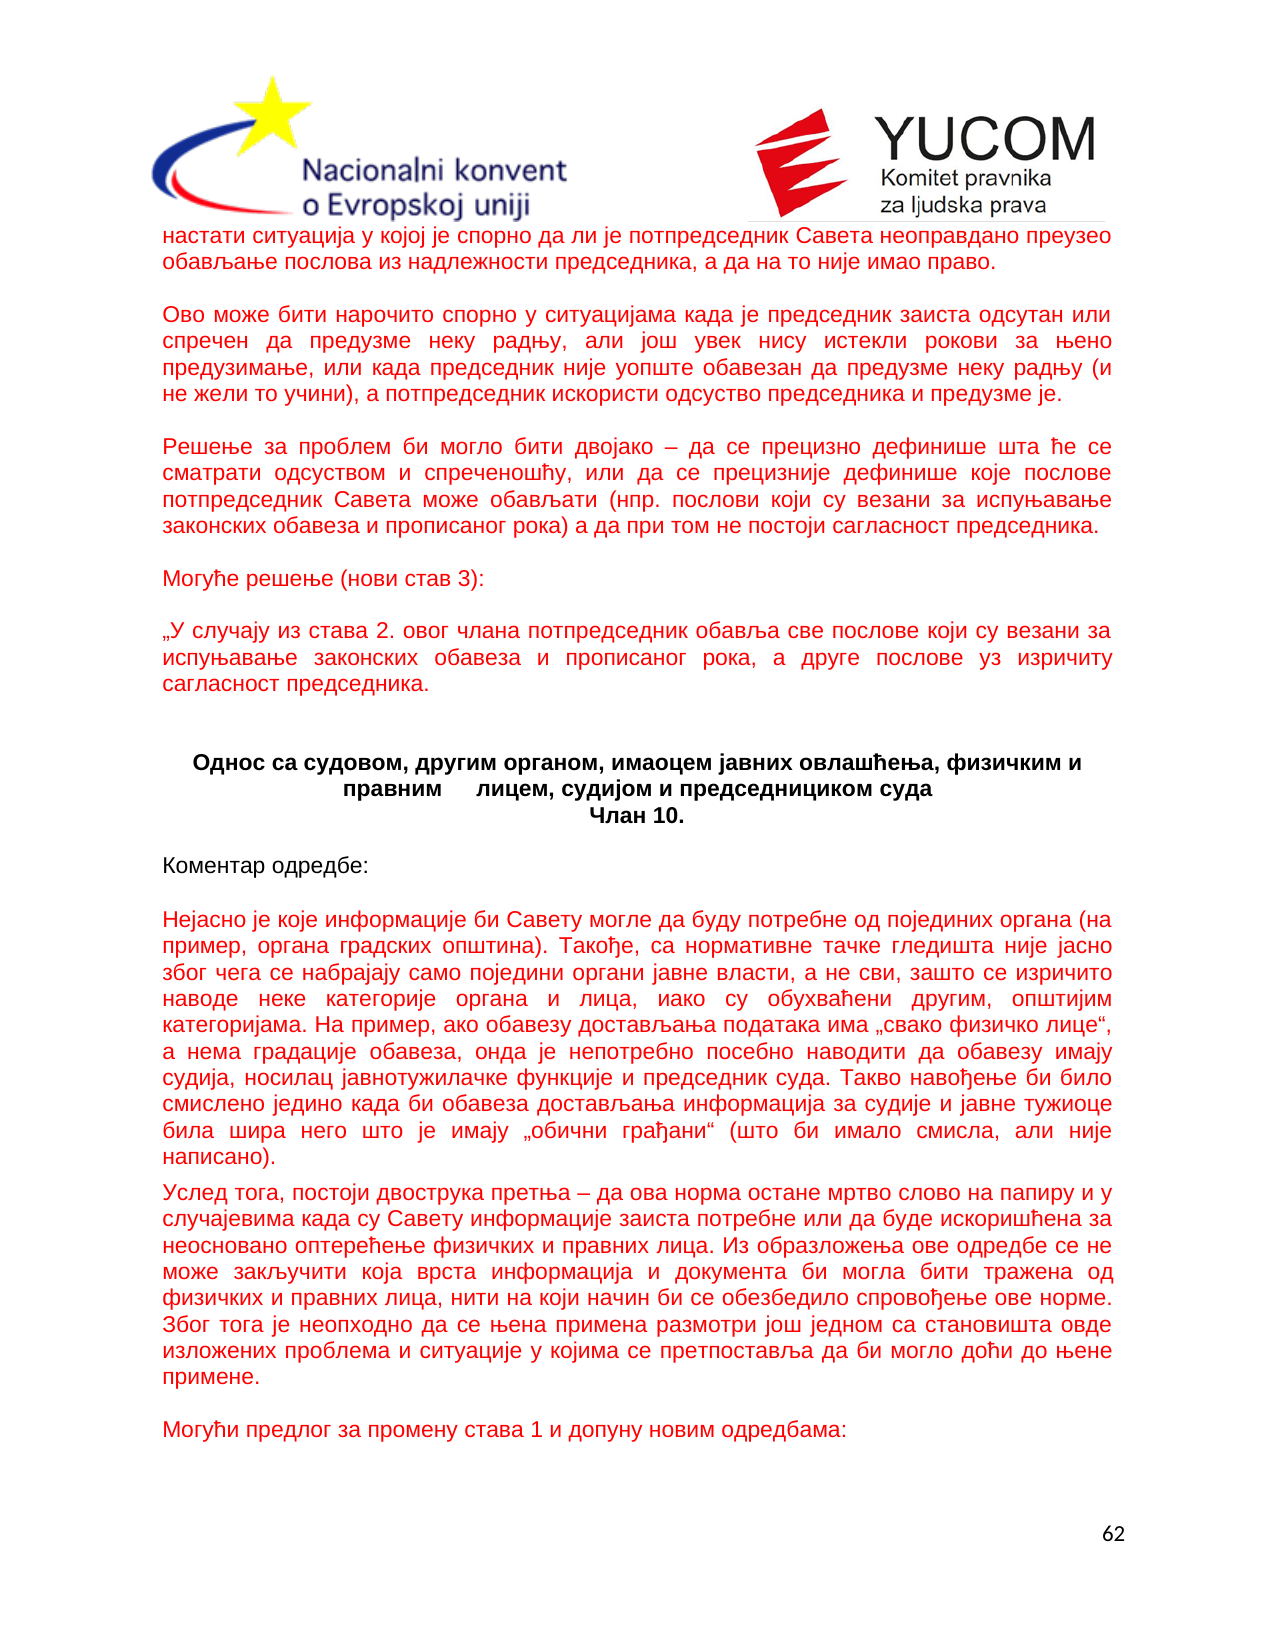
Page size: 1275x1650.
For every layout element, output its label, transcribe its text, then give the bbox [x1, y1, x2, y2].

picture [150, 75, 568, 222]
picture [747, 106, 1106, 222]
text „У случају из става 2. овог члана потпредседник обавља све послове који су везани за испуњавање законских обавеза и прописаног рока, а друге послове уз изричиту сагласност председника. [162, 617, 1113, 696]
text Решење за проблем би могло бити двојако – да се прецизно дефинише шта ће се сматрати одсуством и спреченошћу, или да се прецизније дефинише које послове потпредседник Савета може обављати (нпр. послови који су везани за испуњавање законских обавеза и прописаног рока) а да при том не постоји сагласност председника. [162, 433, 1112, 538]
text Могући предлог за промену става 1 и допуну новим одредбама: [162, 1416, 1125, 1442]
text Услед тога, постоји двострука претња – да ова норма остане мртво слово на папиру и у случајевима када су Савету информације заиста потребне или да буде искоришћена за неосновано оптерећење физичких и правних лица. Из образложења ове одредбе се не може закључити која врста информација и документа би могла бити тражена од физичких и правних лица, нити на који начин би се обезбедило спровођење ове норме. Због тога је неопходно да се њена примена размотри још једном са становишта овде изложених проблема и ситуације у којима се претпоставља да би могло доћи до њене примене. [162, 1179, 1113, 1390]
text Члан 10. [589, 802, 1125, 828]
text Коментар одредбе: [162, 852, 1125, 878]
text Могуће решење (нови став 3): [162, 564, 1125, 591]
text Однос са судовом, другим органом, имаоцем јавних овлашћења, физичким и правним лицем, судијом и председнициком суда [160, 749, 1114, 802]
text Ово може бити нарочито спорно у ситуацијама када је председник заиста одсутан или спречен да предузме неку радњу, али још увек нису истекли рокови за њено предузимање, или када председник није уопште обавезан да предузме неку радњу (и не жели то учини), а потпредседник искористи одсуство председника и предузме је. [162, 301, 1113, 406]
text Нејасно је које информације би Савету могле да буду потребне од појединих органа (на пример, органа градских општина). Такође, са нормативне тачке гледишта није јасно због чега се набрајају само поједини органи јавне власти, а не сви, зашто се изричито наводе неке категорије органа и лица, иако су обухваћени другим, општијим категоријама. На пример, ако обавезу достављања података има „свако физичко лице“, а нема градације обавеза, онда је непотребно посебно наводити да обавезу имају судија, носилац јавнотужилачке функције и председник суда. Такво навођење би било смислено једино када би обавеза достављања информација за судије и јавне тужиоце била шира него што је имају „обични грађани“ (што би имало смисла, али није написано). [162, 906, 1113, 1169]
